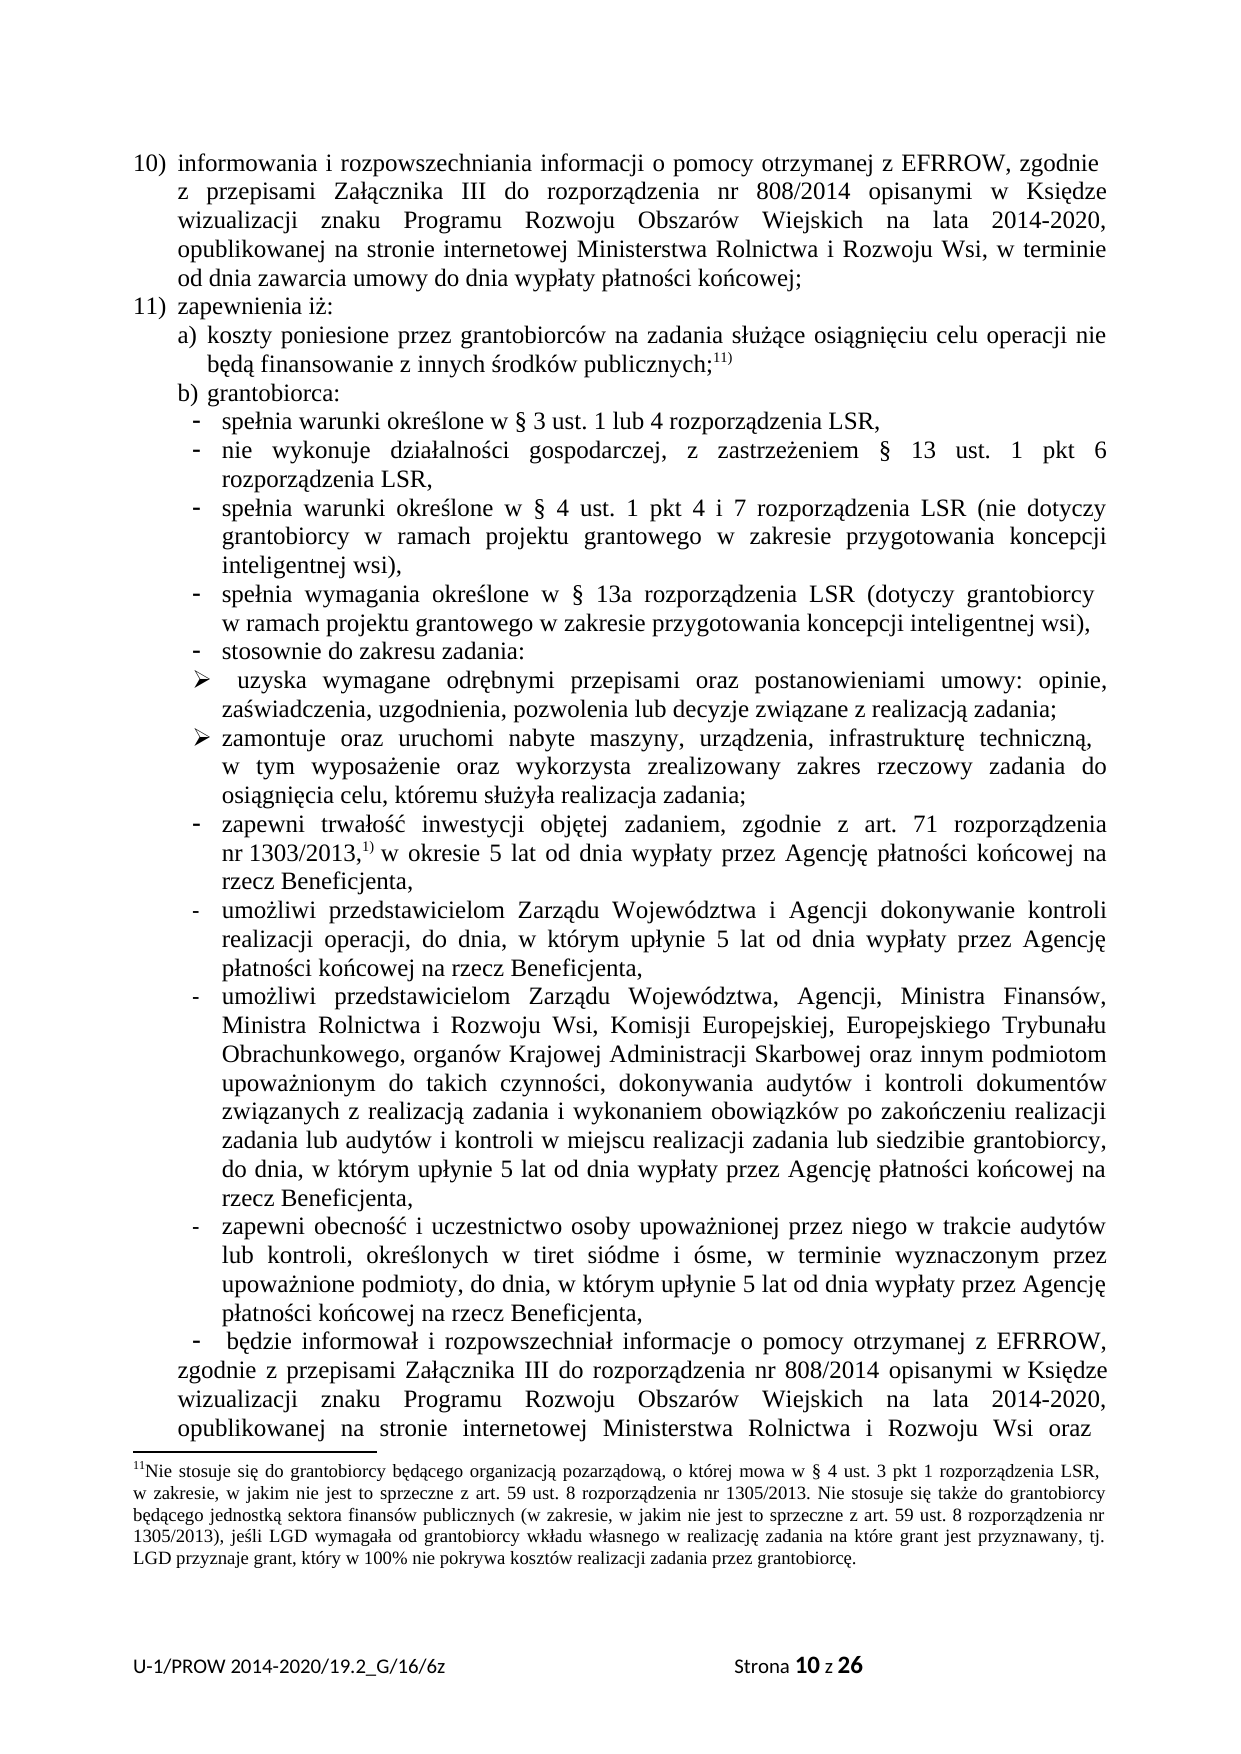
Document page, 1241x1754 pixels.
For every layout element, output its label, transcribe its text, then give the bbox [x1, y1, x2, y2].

list spełnia wymagania określone w § 13a rozporządzenia LSR (dotyczy grantobiorcy w ramach projektu grantowego w zakresie przygotowania koncepcji inteligentnej wsi), [192, 579, 1107, 636]
list informowania i rozpowszechniania informacji o pomocy otrzymanej z EFRROW, zgodnie z przepisami Załącznika III do rozporządzenia nr 808/2014 opisanymi w Księdze wizualizacji znaku Programu Rozwoju Obszarów Wiejskich na lata 2014-2020, opublikowanej na stronie internetowej Ministerstwa Rolnictwa i Rozwoju Wsi, w terminie od dnia zawarcia umowy do dnia wypłaty płatności końcowej; [133, 148, 1107, 291]
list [177, 1326, 1107, 1441]
list uzyska wymagane odrębnymi przepisami oraz postanowieniami umowy: opinie, zaświadczenia, uzgodnienia, pozwolenia lub decyzje związane z realizacją zadania; [192, 665, 1107, 723]
list spełnia warunki określone w § 3 ust. 1 lub 4 rozporządzenia LSR, [192, 406, 1107, 435]
list zapewni trwałość inwestycji objętej zadaniem, zgodnie z art. 71 rozporządzenia nr 1303/2013,1) w okresie 5 lat od dnia wypłaty przez Agencję płatności końcowej na rzecz Beneficjenta, [192, 809, 1107, 895]
list spełnia warunki określone w § 4 ust. 1 pkt 4 i 7 rozporządzenia LSR (nie dotyczy grantobiorcy w ramach projektu grantowego w zakresie przygotowania koncepcji inteligentnej wsi), [192, 493, 1107, 579]
list koszty poniesione przez grantobiorców na zadania służące osiągnięciu celu operacji nie będą finansowanie z innych środków publicznych;) [177, 320, 1107, 378]
list zapewnienia iż: [133, 291, 1107, 320]
list grantobiorca: [177, 378, 1107, 406]
list umożliwi przedstawicielom Zarządu Województwa, Agencji, Ministra Finansów, Ministra Rolnictwa i Rozwoju Wsi, Komisji Europejskiej, Europejskiego Trybunału Obrachunkowego, organów Krajowej Administracji Skarbowej oraz innym podmiotom upoważnionym do takich czynności, dokonywania audytów i kontroli dokumentów związanych z realizacją zadania i wykonaniem obowiązków po zakończeniu realizacji zadania lub audytów i kontroli w miejscu realizacji zadania lub siedzibie grantobiorcy, do dnia, w którym upłynie 5 lat od dnia wypłaty przez Agencję płatności końcowej na rzecz Beneficjenta, [192, 981, 1107, 1211]
list stosownie do zakresu zadania: [192, 636, 1107, 665]
list zapewni obecność i uczestnictwo osoby upoważnionej przez niego w trakcie audytów lub kontroli, określonych w tiret siódme i ósme, w terminie wyznaczonym przez upoważnione podmioty, do dnia, w którym upłynie 5 lat od dnia wypłaty przez Agencję płatności końcowej na rzecz Beneficjenta, [192, 1211, 1107, 1326]
list nie wykonuje działalności gospodarczej, z zastrzeżeniem § 13 ust. 1 pkt 6 rozporządzenia LSR, [192, 435, 1107, 493]
list zamontuje oraz uruchomi nabyte maszyny, urządzenia, infrastrukturę techniczną, w tym wyposażenie oraz wykorzysta zrealizowany zakres rzeczowy zadania do osiągnięcia celu, któremu służyła realizacja zadania; [192, 723, 1107, 809]
list umożliwi przedstawicielom Zarządu Województwa i Agencji dokonywanie kontroli realizacji operacji, do dnia, w którym upłynie 5 lat od dnia wypłaty przez Agencję płatności końcowej na rzecz Beneficjenta, [192, 895, 1107, 981]
